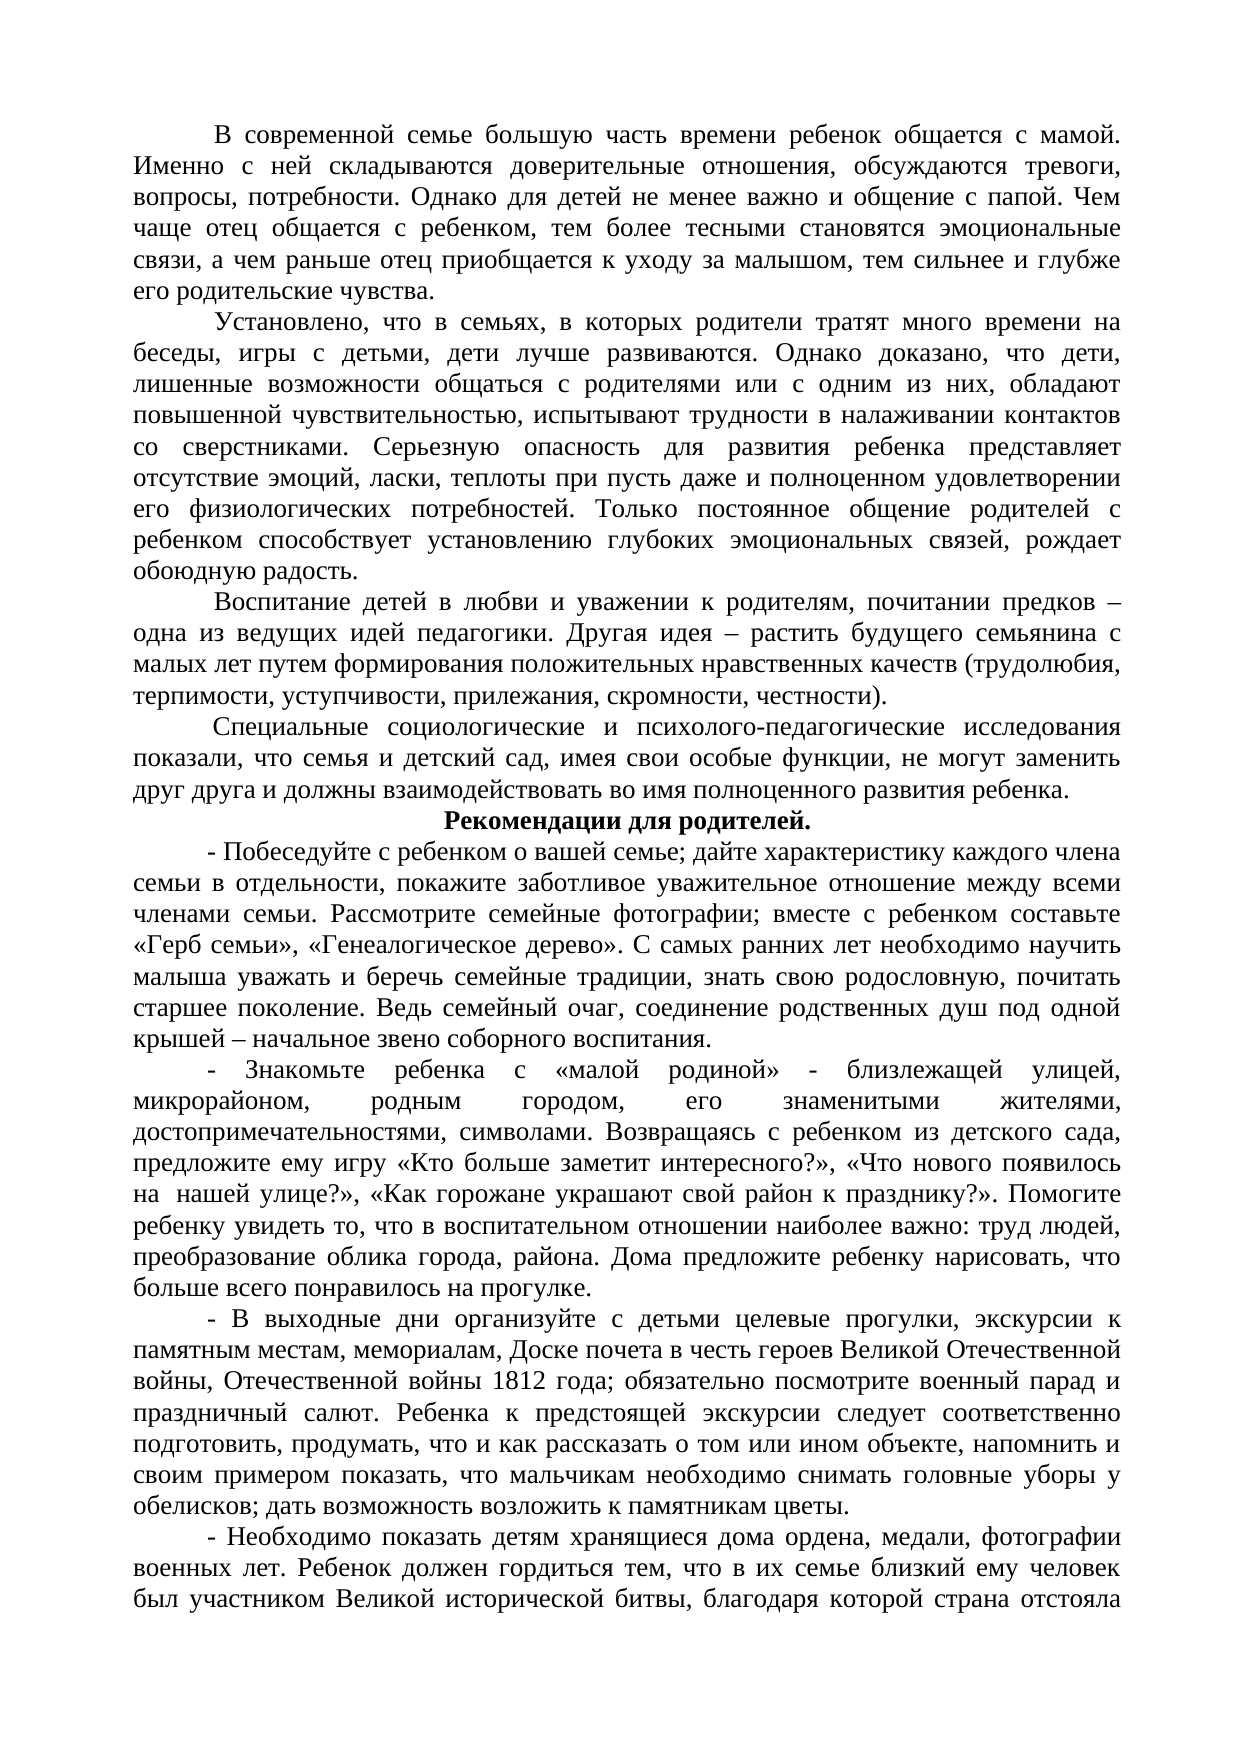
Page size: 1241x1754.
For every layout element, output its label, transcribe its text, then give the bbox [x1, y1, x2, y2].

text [133, 1520, 1122, 1614]
text Специальные социологические и психолого-педагогические исследования показали, что семья и детский сад, имея свои особые функции, не могут заменить друг друга и должны взаимодействовать во имя полноценного развития ребенка. [133, 710, 1122, 804]
text В современной семье большую часть времени ребенок общается с мамой. Именно с ней складываются доверительные отношения, обсуждаются тревоги, вопросы, потребности. Однако для детей не менее важно и общение с папой. Чем чаще отец общается с ребенком, тем более тесными становятся эмоциональные связи, а чем раньше отец приобщается к уходу за малышом, тем сильнее и глубже его родительские чувства. [133, 118, 1122, 305]
text Воспитание детей в любви и уважении к родителям, почитании предков – одна из ведущих идей педагогики. Другая идея – растить будущего семьянина с малых лет путем формирования положительных нравственных качеств (трудолюбия, терпимости, уступчивости, прилежания, скромности, честности). [133, 585, 1122, 710]
text - Побеседуйте с ребенком о вашей семье; дайте характеристику каждого члена семьи в отдельности, покажите заботливое уважительное отношение между всеми членами семьи. Рассмотрите семейные фотографии; вместе с ребенком составьте «Герб семьи», «Генеалогическое дерево». С самых ранних лет необходимо научить малыша уважать и беречь семейные традиции, знать свою родословную, почитать старшее поколение. Ведь семейный очаг, соединение родственных душ под одной крышей – начальное звено соборного воспитания. [133, 835, 1122, 1053]
text Рекомендации для родителей. [133, 804, 1122, 835]
text Установлено, что в семьях, в которых родители тратят много времени на беседы, игры с детьми, дети лучше развиваются. Однако доказано, что дети, лишенные возможности общаться с родителями или с одним из них, обладают повышенной чувствительностью, испытывают трудности в налаживании контактов со сверстниками. Серьезную опасность для развития ребенка представляет отсутствие эмоций, ласки, теплоты при пусть даже и полноценном удовлетворении его физиологических потребностей. Только постоянное общение родителей с ребенком способствует установлению глубоких эмоциональных связей, рождает обоюдную радость. [133, 305, 1122, 585]
text - Знакомьте ребенка с «малой родиной» - близлежащей улицей, микрорайоном, родным городом, его знаменитыми жителями, достопримечательностями, символами. Возвращаясь с ребенком из детского сада, предложите ему игру «Кто больше заметит интересного?», «Что нового появилось на нашей улице?», «Как горожане украшают свой район к празднику?». Помогите ребенку увидеть то, что в воспитательном отношении наиболее важно: труд людей, преобразование облика города, района. Дома предложите ребенку нарисовать, что больше всего понравилось на прогулке. [133, 1053, 1122, 1302]
text - В выходные дни организуйте с детьми целевые прогулки, экскурсии к памятным местам, мемориалам, Доске почета в честь героев Великой Отечественной войны, Отечественной войны 1812 года; обязательно посмотрите военный парад и праздничный салют. Ребенка к предстоящей экскурсии следует соответственно подготовить, продумать, что и как рассказать о том или ином объекте, напомнить и своим примером показать, что мальчикам необходимо снимать головные уборы у обелисков; дать возможность возложить к памятникам цветы. [133, 1302, 1122, 1520]
